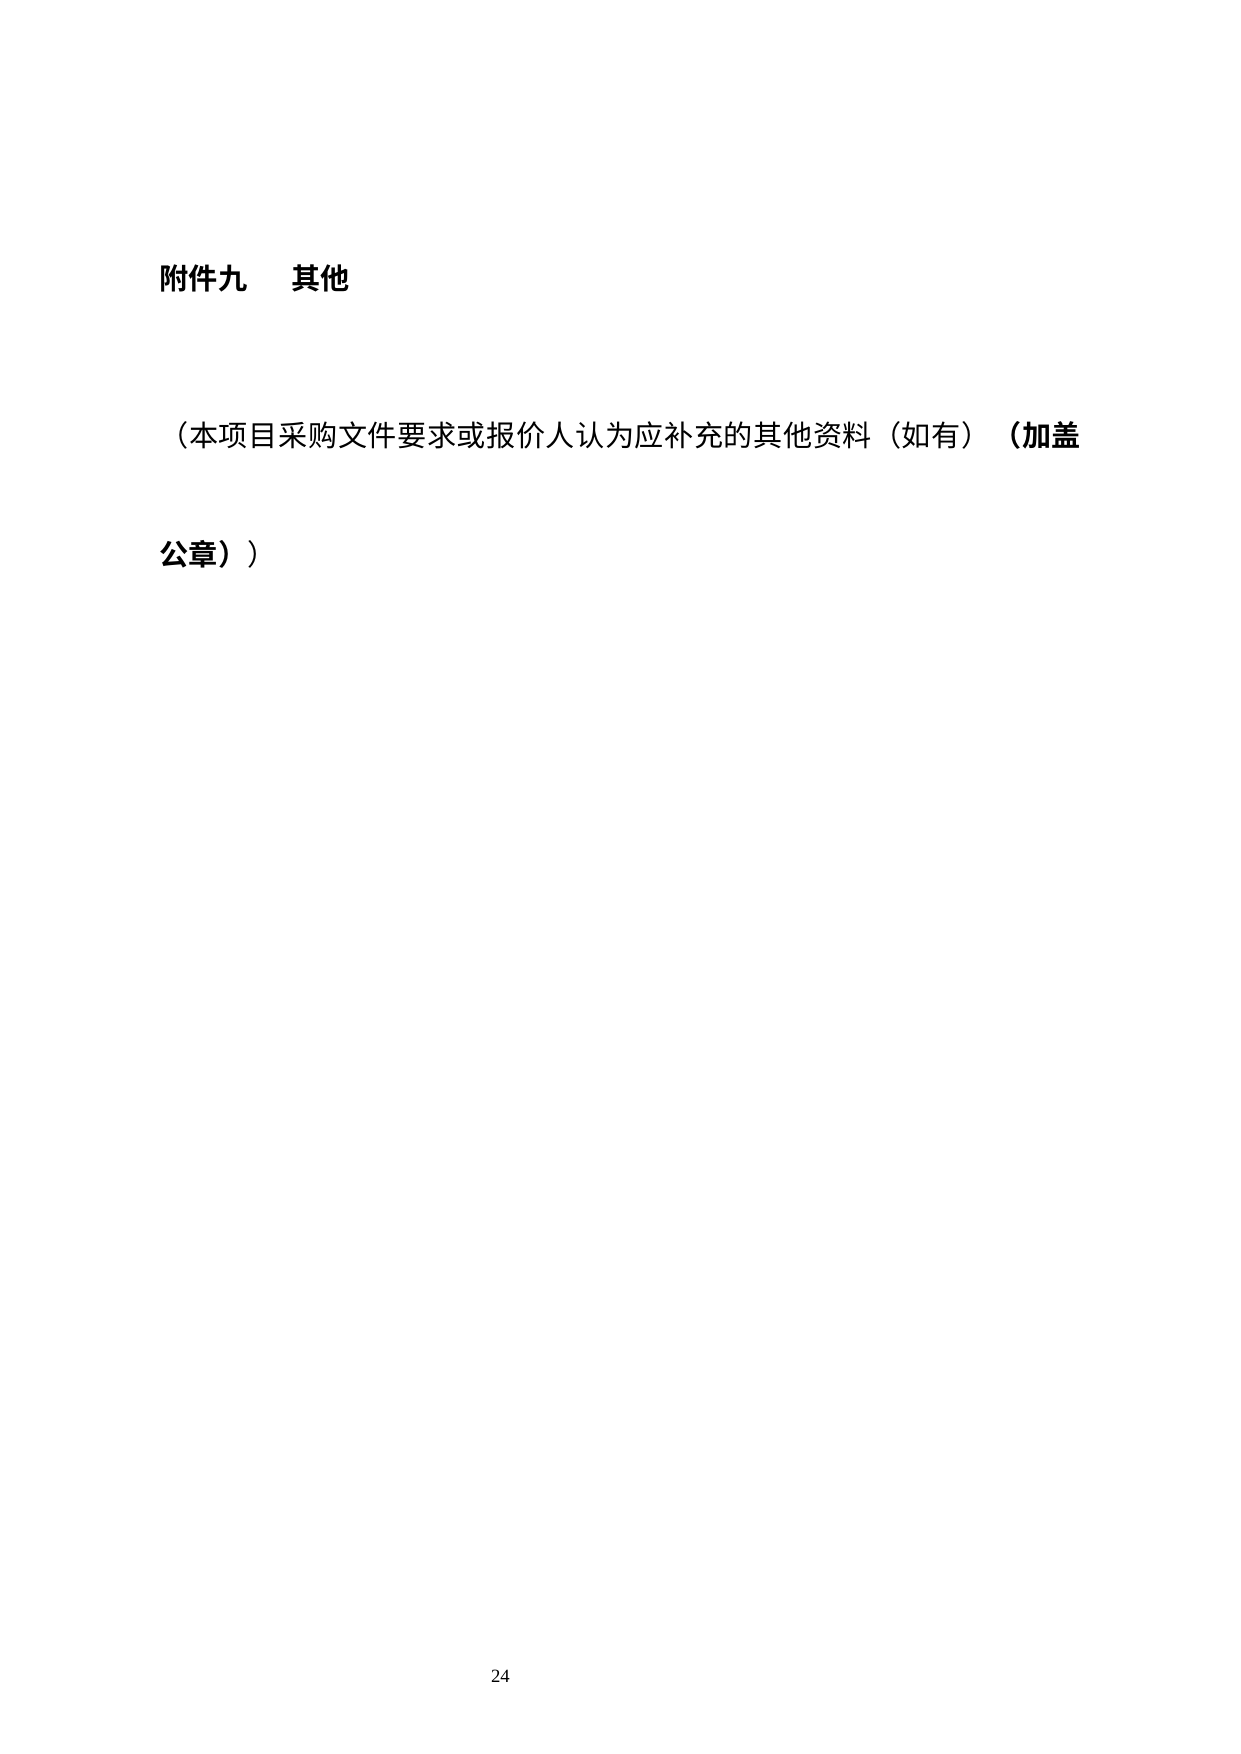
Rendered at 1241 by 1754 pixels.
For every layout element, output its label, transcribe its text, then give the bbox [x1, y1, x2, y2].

list （本项目采购文件要求或报价人认为应补充的其他资料（如有）（加盖公章）） [159, 394, 1081, 592]
list 其他 [159, 237, 1081, 316]
